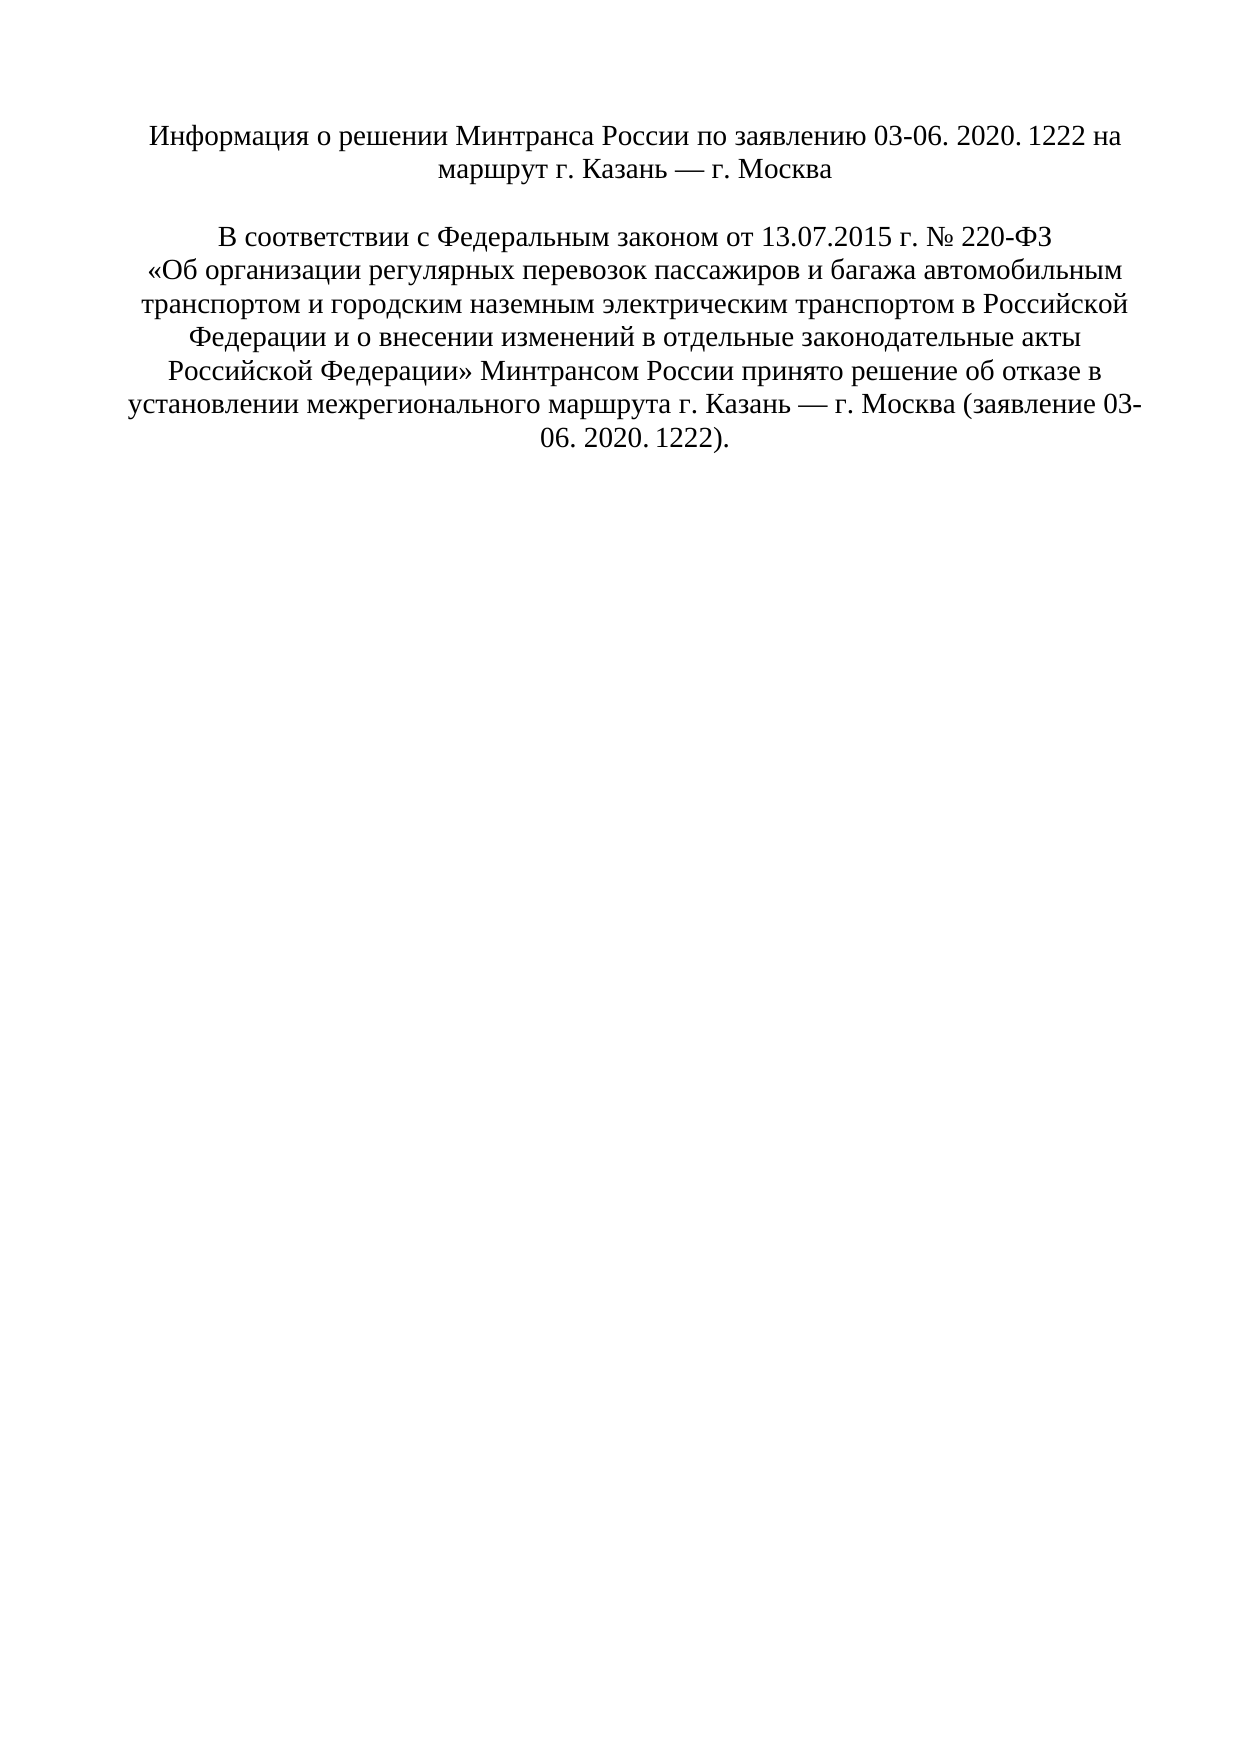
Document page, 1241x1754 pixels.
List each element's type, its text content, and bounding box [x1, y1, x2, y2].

text Информация о решении Минтранса России по заявлению 03-06. 2020. 1222 на маршрут г. Казань — г. Москва [118, 118, 1152, 185]
text В соответствии с Федеральным законом от 13.07.2015 г. № 220-ФЗ «Об организации регулярных перевозок пассажиров и багажа автомобильным транспортом и городским наземным электрическим транспортом в Российской Федерации и о внесении изменений в отдельные законодательные акты Российской Федерации» Минтрансом России принято решение об отказе в установлении межрегионального маршрута г. Казань — г. Москва (заявление 03-06. 2020. 1222). [118, 219, 1152, 453]
